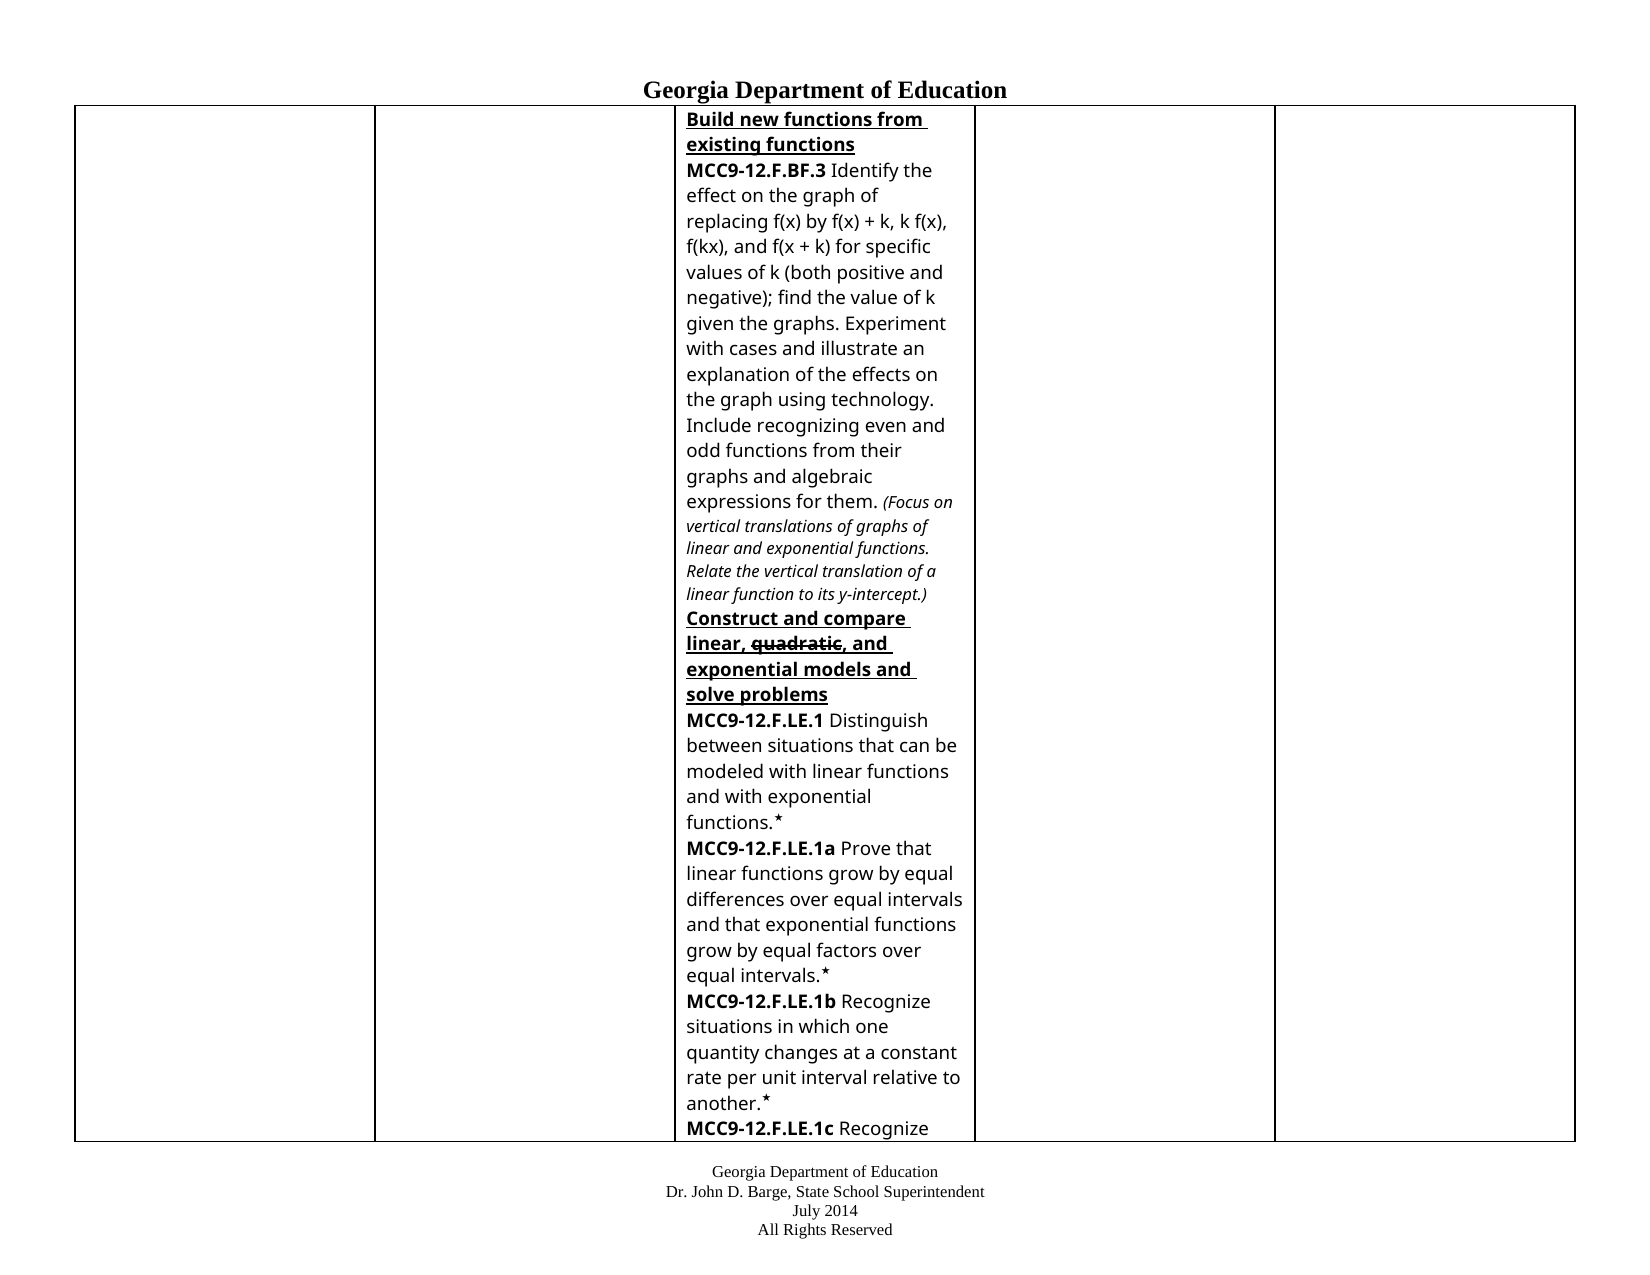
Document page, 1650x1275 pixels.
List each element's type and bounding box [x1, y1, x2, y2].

table_cell [76, 106, 374, 1141]
table_cell [676, 106, 974, 1141]
table_cell [976, 106, 1274, 1141]
table_cell [1276, 106, 1574, 1141]
table_cell [376, 106, 674, 1141]
